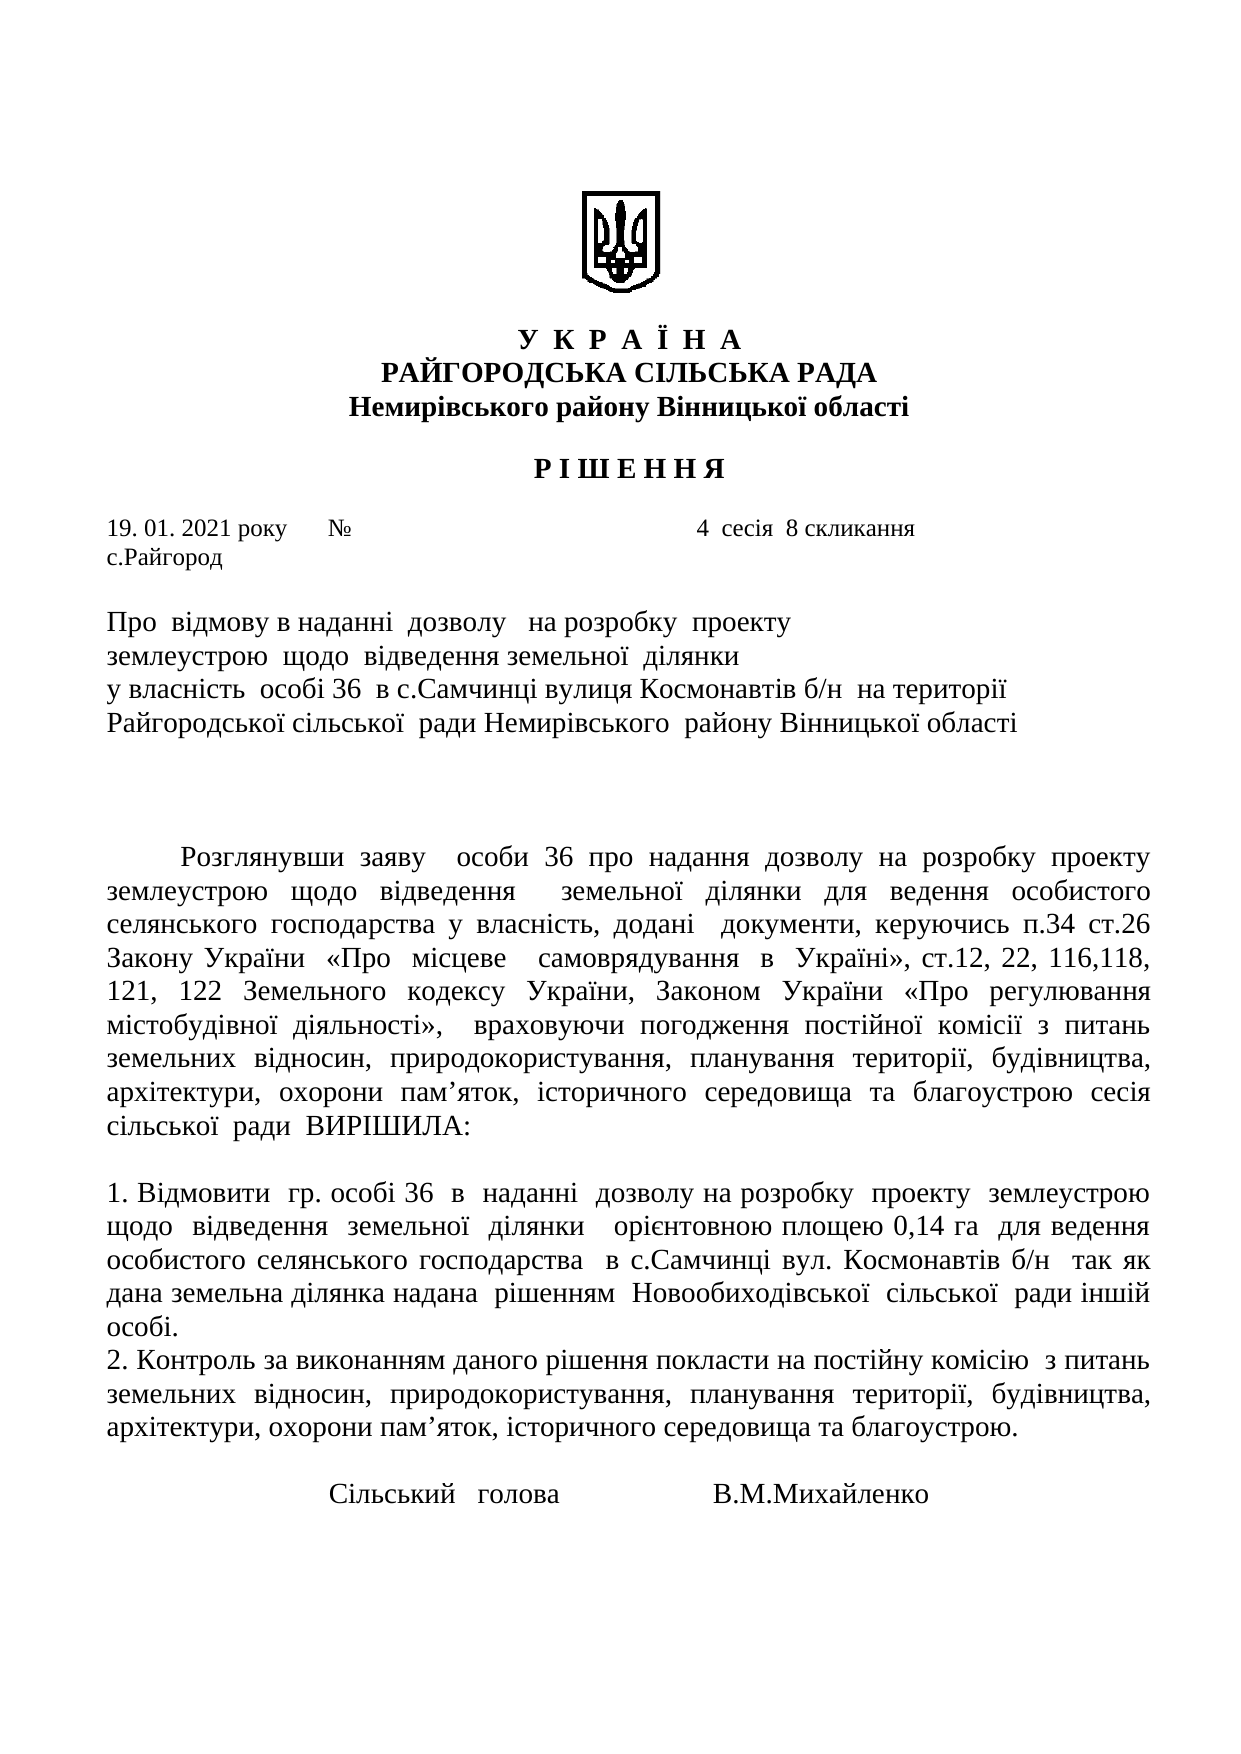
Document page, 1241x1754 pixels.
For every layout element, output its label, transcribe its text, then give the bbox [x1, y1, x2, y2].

text Немирівського району Вінницької області [106, 389, 1152, 422]
text Про відмову в наданні дозволу на розробку проекту [106, 604, 1152, 638]
picture [580, 188, 661, 294]
text 19. 01. 2021 року № 4 сесія 8 скликання [106, 513, 1152, 542]
text Р І Ш Е Н Н Я [106, 451, 1152, 485]
text Райгородської сільської ради Немирівського району Вінницької області [106, 705, 1152, 739]
text землеустрою щодо відведення земельної ділянки [106, 638, 1152, 672]
text у власність особі 36 в с.Самчинці вулиця Космонавтів б/н на території [106, 672, 1152, 705]
text 1. Відмовити гр. особі 36 в наданні дозволу на розробку проекту землеустрою щодо відведення земельної ділянки орієнтовною площею 0,14 га для ведення особистого селянського господарства в с.Самчинці вул. Космонавтів б/н так як дана земельна ділянка надана рішенням Новообиходівської сільської ради іншій особі. [106, 1175, 1152, 1342]
subtitle РАЙГОРОДСЬКА СІЛЬСЬКА РАДА [106, 355, 1152, 389]
list Розглянувши заяву особи 36 про надання дозволу на розробку проекту землеустрою щодо відведення земельної ділянки для ведення особистого селянського господарства у власність, додані документи, керуючись п.34 ст.26 Закону України «Про місцеве самоврядування в Україні», ст.12, 22, 116,118, 121, 122 Земельного кодексу України, Законом України «Про регулювання містобудівної діяльності», враховуючи погодження постійної комісії з питань земельних відносин, природокористування, планування території, будівництва, архітектури, охорони пам’яток, історичного середовища та благоустрою сесія сільської ради ВИРІШИЛА: [106, 839, 1152, 1141]
text Сільський голова В.М.Михайленко [106, 1477, 1152, 1510]
text с.Райгород [106, 542, 1152, 571]
list 2. Контроль за виконанням даного рішення покласти на постійну комісію з питань земельних відносин, природокористування, планування території, будівництва, архітектури, охорони пам’яток, історичного середовища та благоустрою. [106, 1342, 1152, 1443]
title У К Р А Ї Н А [106, 322, 1152, 355]
